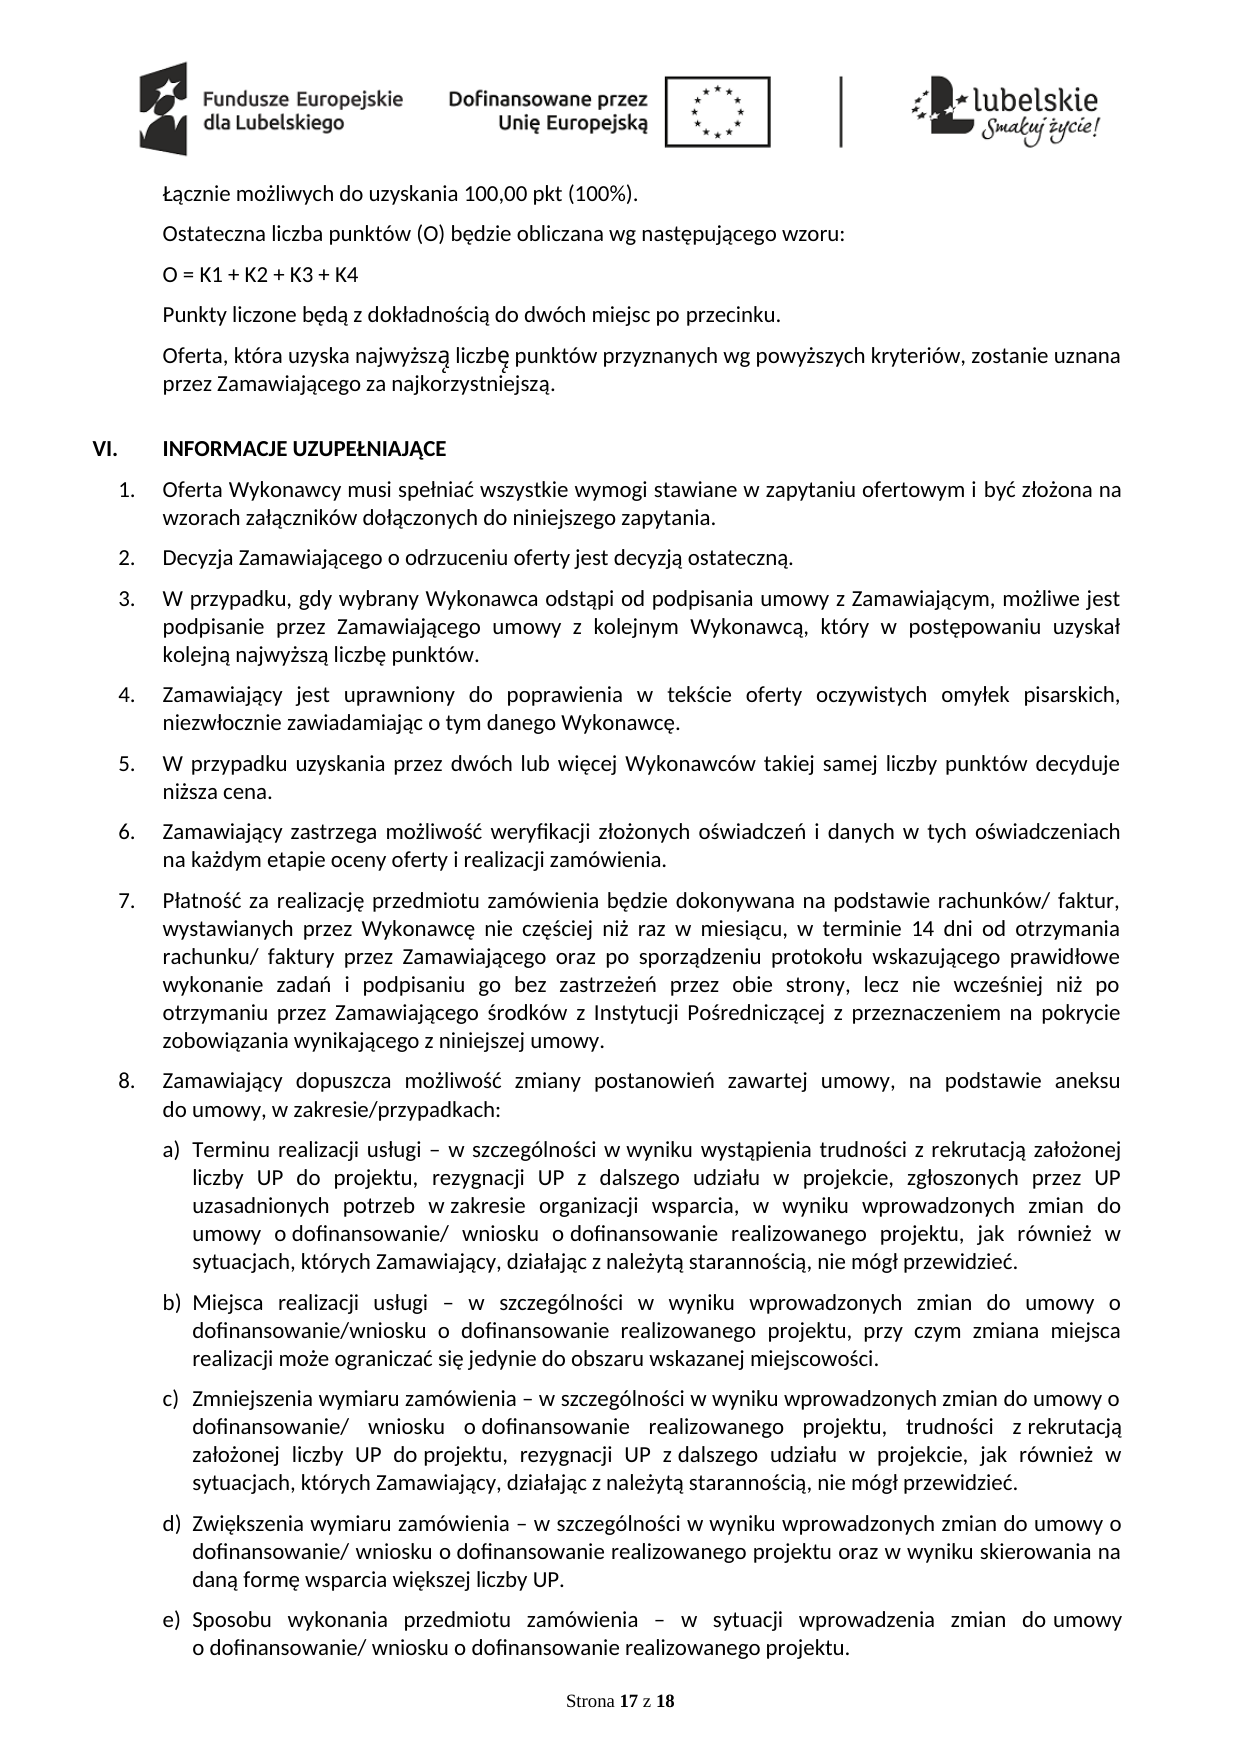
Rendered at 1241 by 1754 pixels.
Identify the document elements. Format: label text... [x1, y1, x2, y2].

picture [118, 41, 1123, 179]
list Sposobu wykonania przedmiotu zamówienia – w sytuacji wprowadzenia zmian do umowy o dofinansowanie/ wniosku o dofinansowanie realizowanego projektu. [162, 1606, 1122, 1662]
list W przypadku uzyskania przez dwóch lub więcej Wykonawców takiej samej liczby punktów decyduje niższa cena. [118, 749, 1122, 805]
list Miejsca realizacji usługi – w szczególności w wyniku wprowadzonych zmian do umowy o dofinansowanie/wniosku o dofinansowanie realizowanego projektu, przy czym zmiana miejsca realizacji może ograniczać się jedynie do obszaru wskazanej miejscowości. [162, 1288, 1122, 1372]
list Ostateczna liczba punktów (O) będzie obliczana wg następującego wzoru: [162, 219, 1122, 247]
list Oferta Wykonawcy musi spełniać wszystkie wymogi stawiane w zapytaniu ofertowym i być złożona na wzorach załączników dołączonych do niniejszego zapytania. [118, 475, 1122, 531]
list INFORMACJE UZUPEŁNIAJĄCE [118, 434, 1122, 462]
list Punkty liczone będą z dokładnością do dwóch miejsc po przecinku. [162, 300, 1122, 328]
list Zmniejszenia wymiaru zamówienia – w szczególności w wyniku wprowadzonych zmian do umowy o dofinansowanie/ wniosku o dofinansowanie realizowanego projektu, trudności z rekrutacją założonej liczby UP do projektu, rezygnacji UP z dalszego udziału w projekcie, jak również w sytuacjach, których Zamawiający, działając z należytą starannością, nie mógł przewidzieć. [162, 1384, 1122, 1496]
list O = K1 + K2 + K3 + K4 [162, 260, 1122, 288]
list Płatność za realizację przedmiotu zamówienia będzie dokonywana na podstawie rachunków/ faktur, wystawianych przez Wykonawcę nie częściej niż raz w miesiącu, w terminie 14 dni od otrzymania rachunku/ faktury przez Zamawiającego oraz po sporządzeniu protokołu wskazującego prawidłowe wykonanie zadań i podpisaniu go bez zastrzeżeń przez obie strony, lecz nie wcześniej niż po otrzymaniu przez Zamawiającego środków z Instytucji Pośredniczącej z przeznaczeniem na pokrycie zobowiązania wynikającego z niniejszej umowy. [118, 886, 1122, 1054]
list Łącznie możliwych do uzyskania 100,00 pkt (100%). [162, 179, 1122, 207]
list Zamawiający jest uprawniony do poprawienia w tekście oferty oczywistych omyłek pisarskich, niezwłocznie zawiadamiając o tym danego Wykonawcę. [118, 680, 1122, 736]
list Zamawiający zastrzega możliwość weryfikacji złożonych oświadczeń i danych w tych oświadczeniach na każdym etapie oceny oferty i realizacji zamówienia. [118, 817, 1122, 873]
list W przypadku, gdy wybrany Wykonawca odstąpi od podpisania umowy z Zamawiającym, możliwe jest podpisanie przez Zamawiającego umowy z kolejnym Wykonawcą, który w postępowaniu uzyskał kolejną najwyższą liczbę punktów. [118, 584, 1122, 668]
list Zwiększenia wymiaru zamówienia – w szczególności w wyniku wprowadzonych zmian do umowy o dofinansowanie/ wniosku o dofinansowanie realizowanego projektu oraz w wyniku skierowania na daną formę wsparcia większej liczby UP. [162, 1509, 1122, 1593]
list Terminu realizacji usługi – w szczególności w wyniku wystąpienia trudności z rekrutacją założonej liczby UP do projektu, rezygnacji UP z dalszego udziału w projekcie, zgłoszonych przez UP uzasadnionych potrzeb w zakresie organizacji wsparcia, w wyniku wprowadzonych zmian do umowy o dofinansowanie/ wniosku o dofinansowanie realizowanego projektu, jak również w sytuacjach, których Zamawiający, działając z należytą starannością, nie mógł przewidzieć. [162, 1135, 1122, 1275]
list Decyzja Zamawiającego o odrzuceniu oferty jest decyzją ostateczną. [118, 543, 1122, 571]
list Zamawiający dopuszcza możliwość zmiany postanowień zawartej umowy, na podstawie aneksu do umowy, w zakresie/przypadkach: [118, 1067, 1122, 1123]
list Oferta, która uzyska najwyższą̨ liczbę̨ punktów przyznanych wg powyższych kryteriów, zostanie uznana przez Zamawiającego za najkorzystniejszą. [162, 341, 1122, 397]
